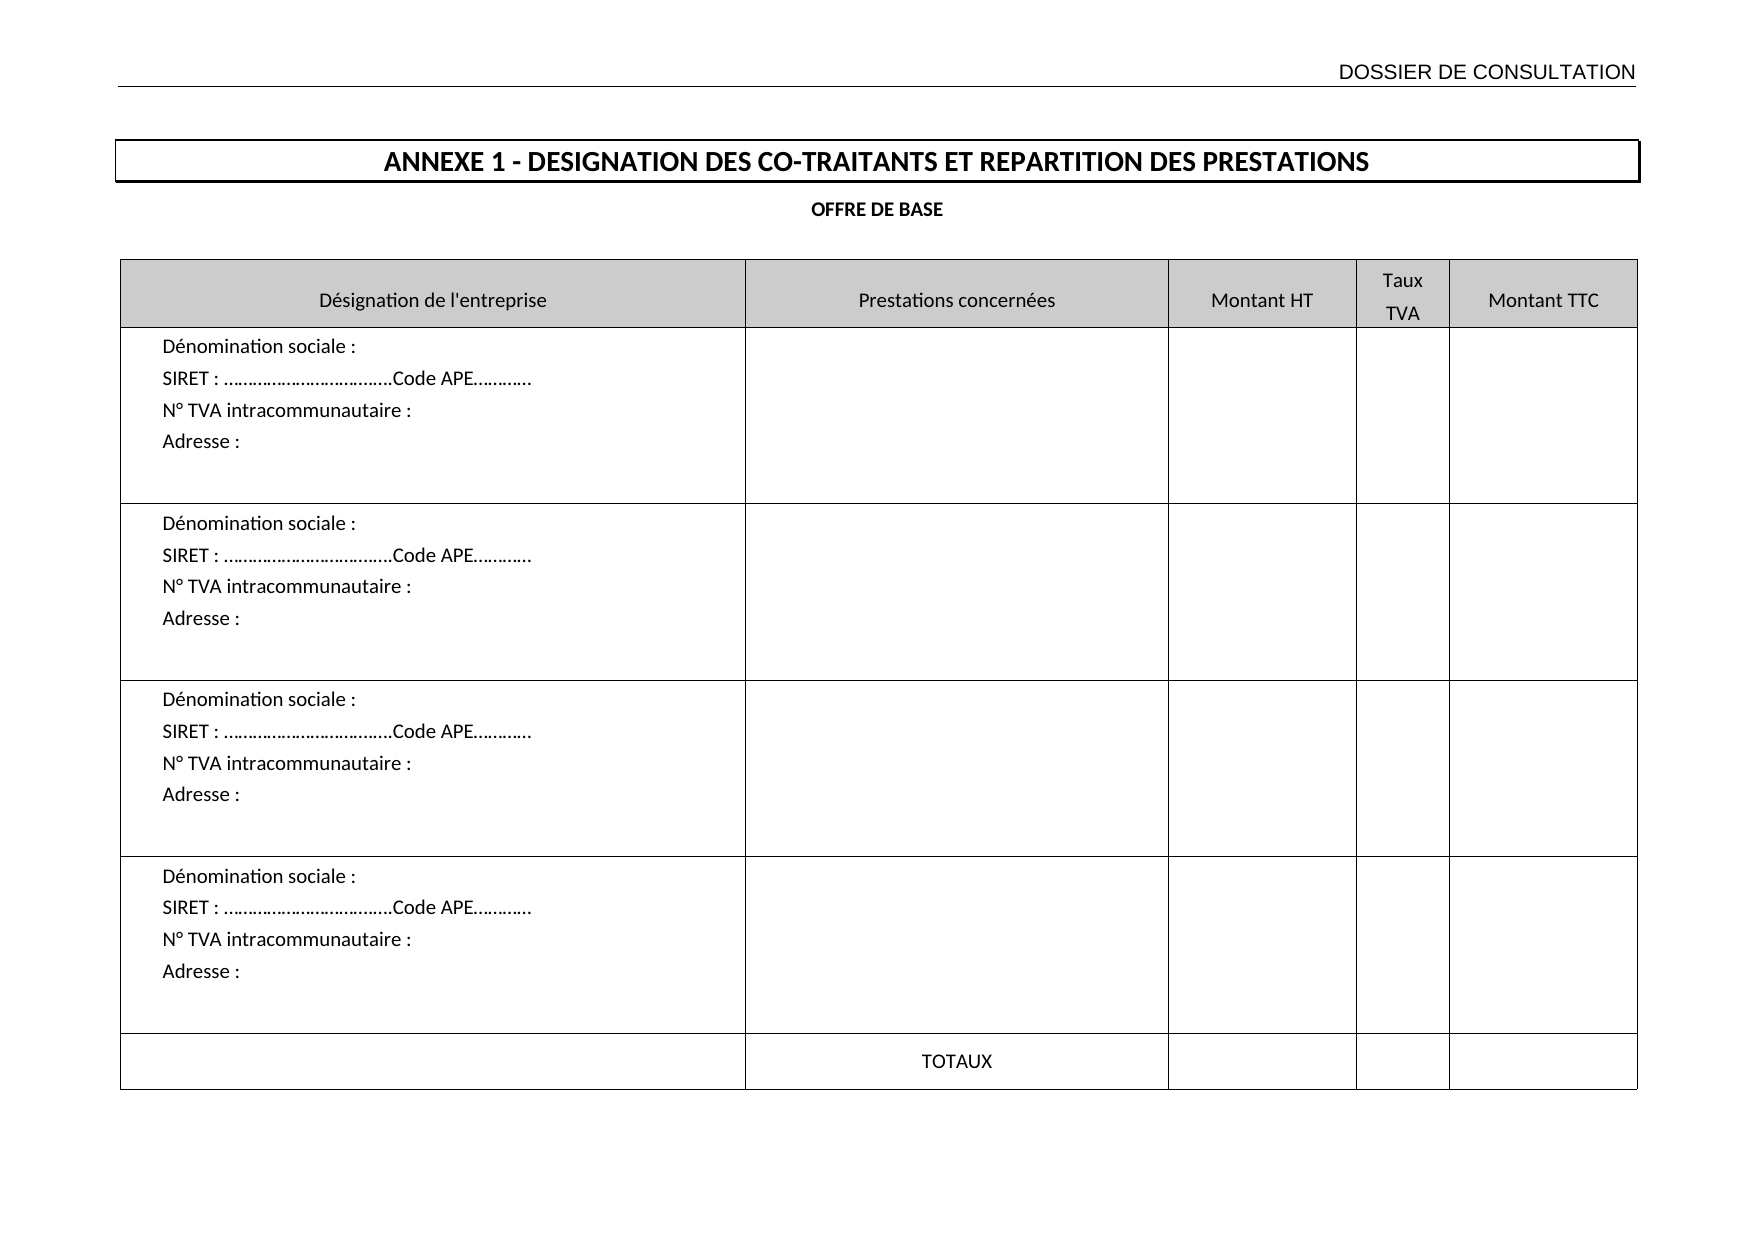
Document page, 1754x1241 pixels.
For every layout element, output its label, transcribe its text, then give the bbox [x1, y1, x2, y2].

table_cell [1169, 504, 1356, 680]
table_cell [1169, 1034, 1356, 1089]
table_cell [1450, 504, 1637, 680]
table_cell [1357, 681, 1449, 856]
table_cell [746, 857, 1168, 1032]
table_header Prestations concernées [746, 260, 1168, 327]
table_header Taux TVA [1357, 260, 1449, 327]
table_cell [1450, 857, 1637, 1032]
table_cell [1450, 681, 1637, 856]
table_cell [746, 504, 1168, 680]
table_cell [1357, 504, 1449, 680]
table_cell TOTAUX [746, 1034, 1168, 1089]
table_cell [1450, 328, 1637, 503]
table_header Montant HT [1169, 260, 1356, 327]
table_cell [1169, 328, 1356, 503]
table_cell Dénomination sociale : SIRET : ………………………….….Code APE………… N° TVA intracommunautaire : Adresse : [121, 681, 745, 856]
table_cell [1357, 857, 1449, 1032]
table_cell [746, 681, 1168, 856]
table_cell [1357, 1034, 1449, 1089]
table_cell [121, 1034, 745, 1089]
table_header Désignation de l'entreprise [121, 260, 745, 327]
table_cell Dénomination sociale : SIRET : ………………………….….Code APE………… N° TVA intracommunautaire : Adresse : [121, 504, 745, 680]
table_header Montant TTC [1450, 260, 1637, 327]
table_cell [121, 857, 745, 1032]
table_cell [1450, 1034, 1637, 1089]
table_cell [1169, 681, 1356, 856]
text OFFRE DE BASE [118, 196, 1636, 221]
text ANNEXE 1 - DESIGNATION DES CO-TRAITANTS ET REPARTITION DES PRESTATIONS [116, 141, 1638, 180]
table_cell [1357, 328, 1449, 503]
table_cell [746, 328, 1168, 503]
table_cell Dénomination sociale : SIRET : ………………………….….Code APE………… N° TVA intracommunautaire : Adresse : [121, 328, 745, 503]
table_cell [1169, 857, 1356, 1032]
